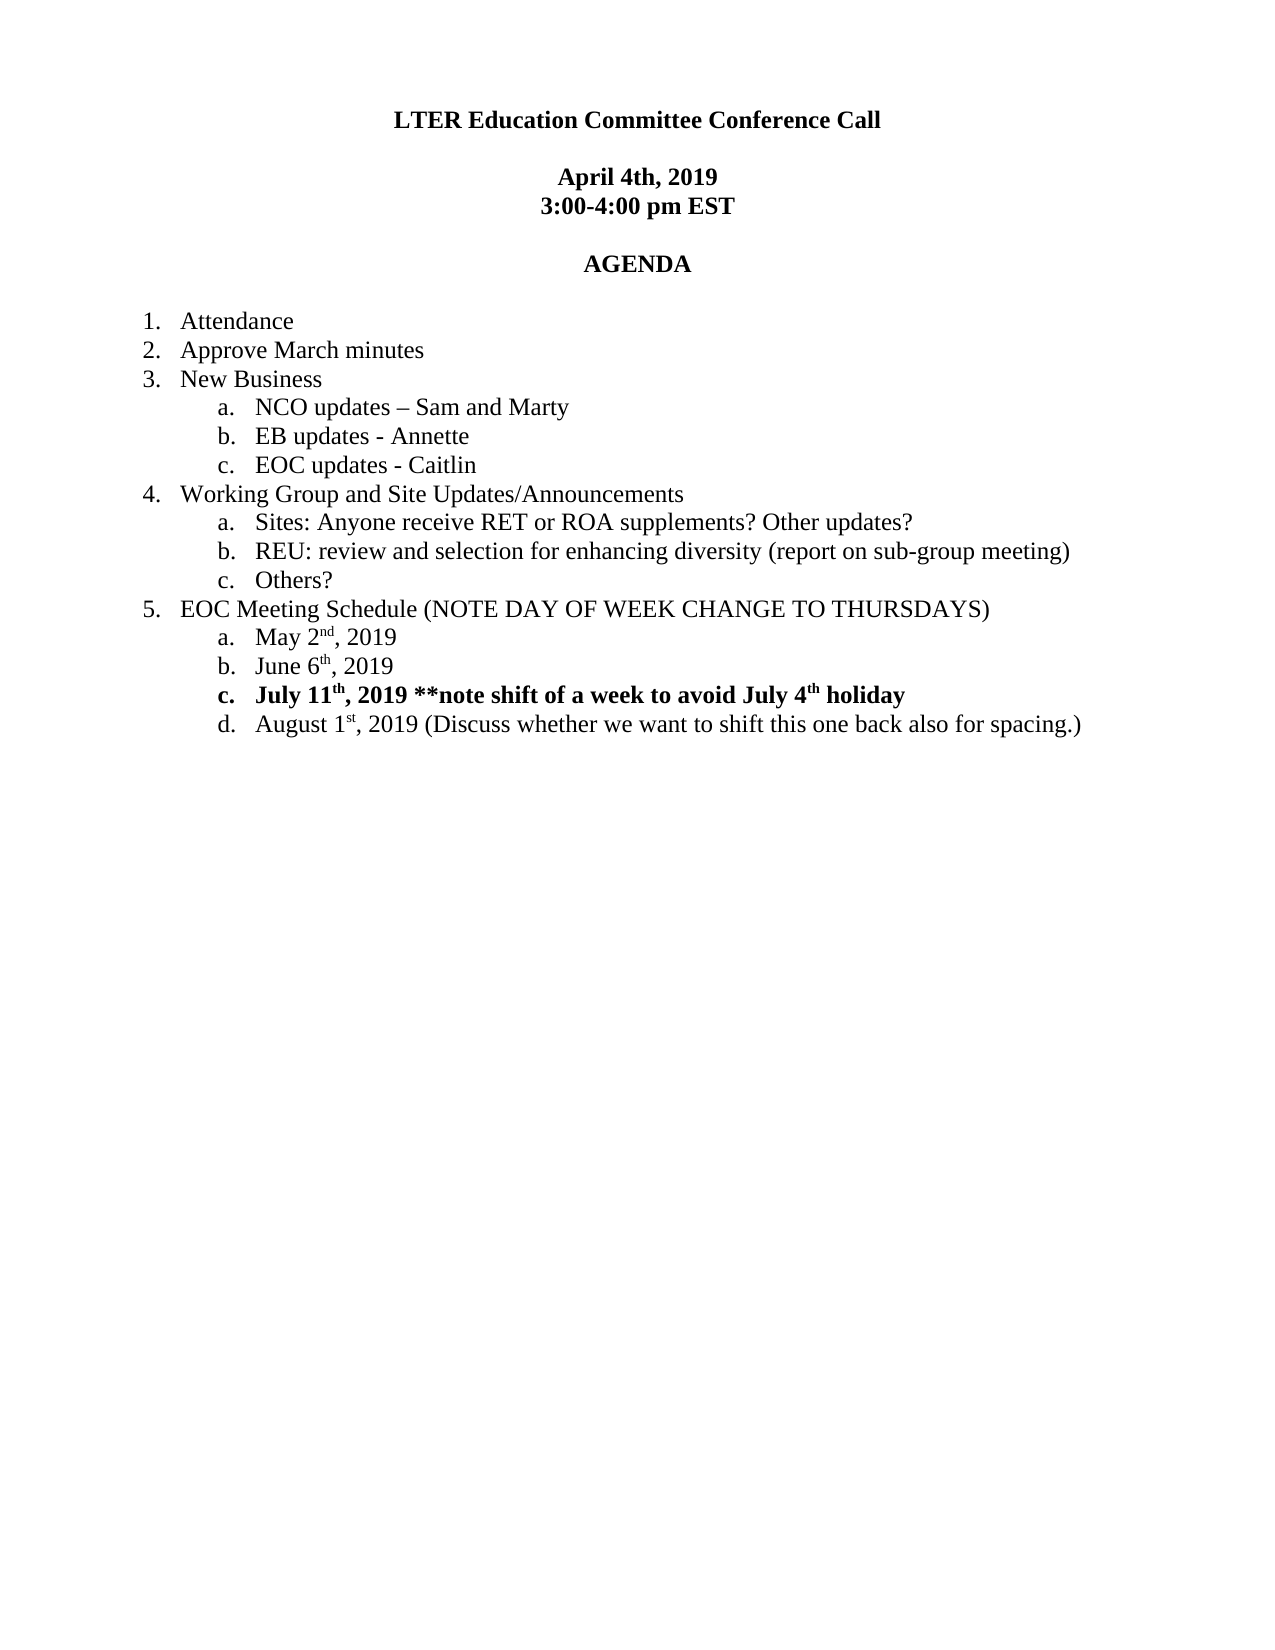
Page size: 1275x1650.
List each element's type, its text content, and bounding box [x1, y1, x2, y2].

text April 4th, 2019 [105, 162, 1170, 191]
list Sites: Anyone receive RET or ROA supplements? Other updates? [217, 507, 1170, 536]
list August 1st, 2019 (Discuss whether we want to shift this one back also for spacing.) [217, 709, 1170, 737]
text AGENDA [105, 249, 1170, 277]
list Working Group and Site Updates/Announcements [142, 479, 1170, 507]
list June 6th, 2019 [217, 651, 1170, 680]
list Others? [217, 565, 1170, 594]
list REU: review and selection for enhancing diversity (report on sub-group meeting) [762, 536, 1170, 565]
list July 11th, 2019 **note shift of a week to avoid July 4th holiday [217, 680, 1170, 709]
list NCO updates – Sam and Marty [217, 392, 1170, 421]
text LTER Education Committee Conference Call [105, 105, 1170, 134]
list Approve March minutes [142, 335, 1170, 364]
list Attendance [142, 306, 1170, 335]
list New Business [142, 364, 1170, 392]
list EOC updates - Caitlin [217, 450, 1170, 479]
text 3:00-4:00 pm EST [105, 191, 1170, 220]
list EOC Meeting Schedule (NOTE DAY OF WEEK CHANGE TO THURSDAYS) [142, 594, 1170, 622]
list May 2nd, 2019 [217, 622, 1170, 651]
list EB updates - Annette [217, 421, 1170, 450]
